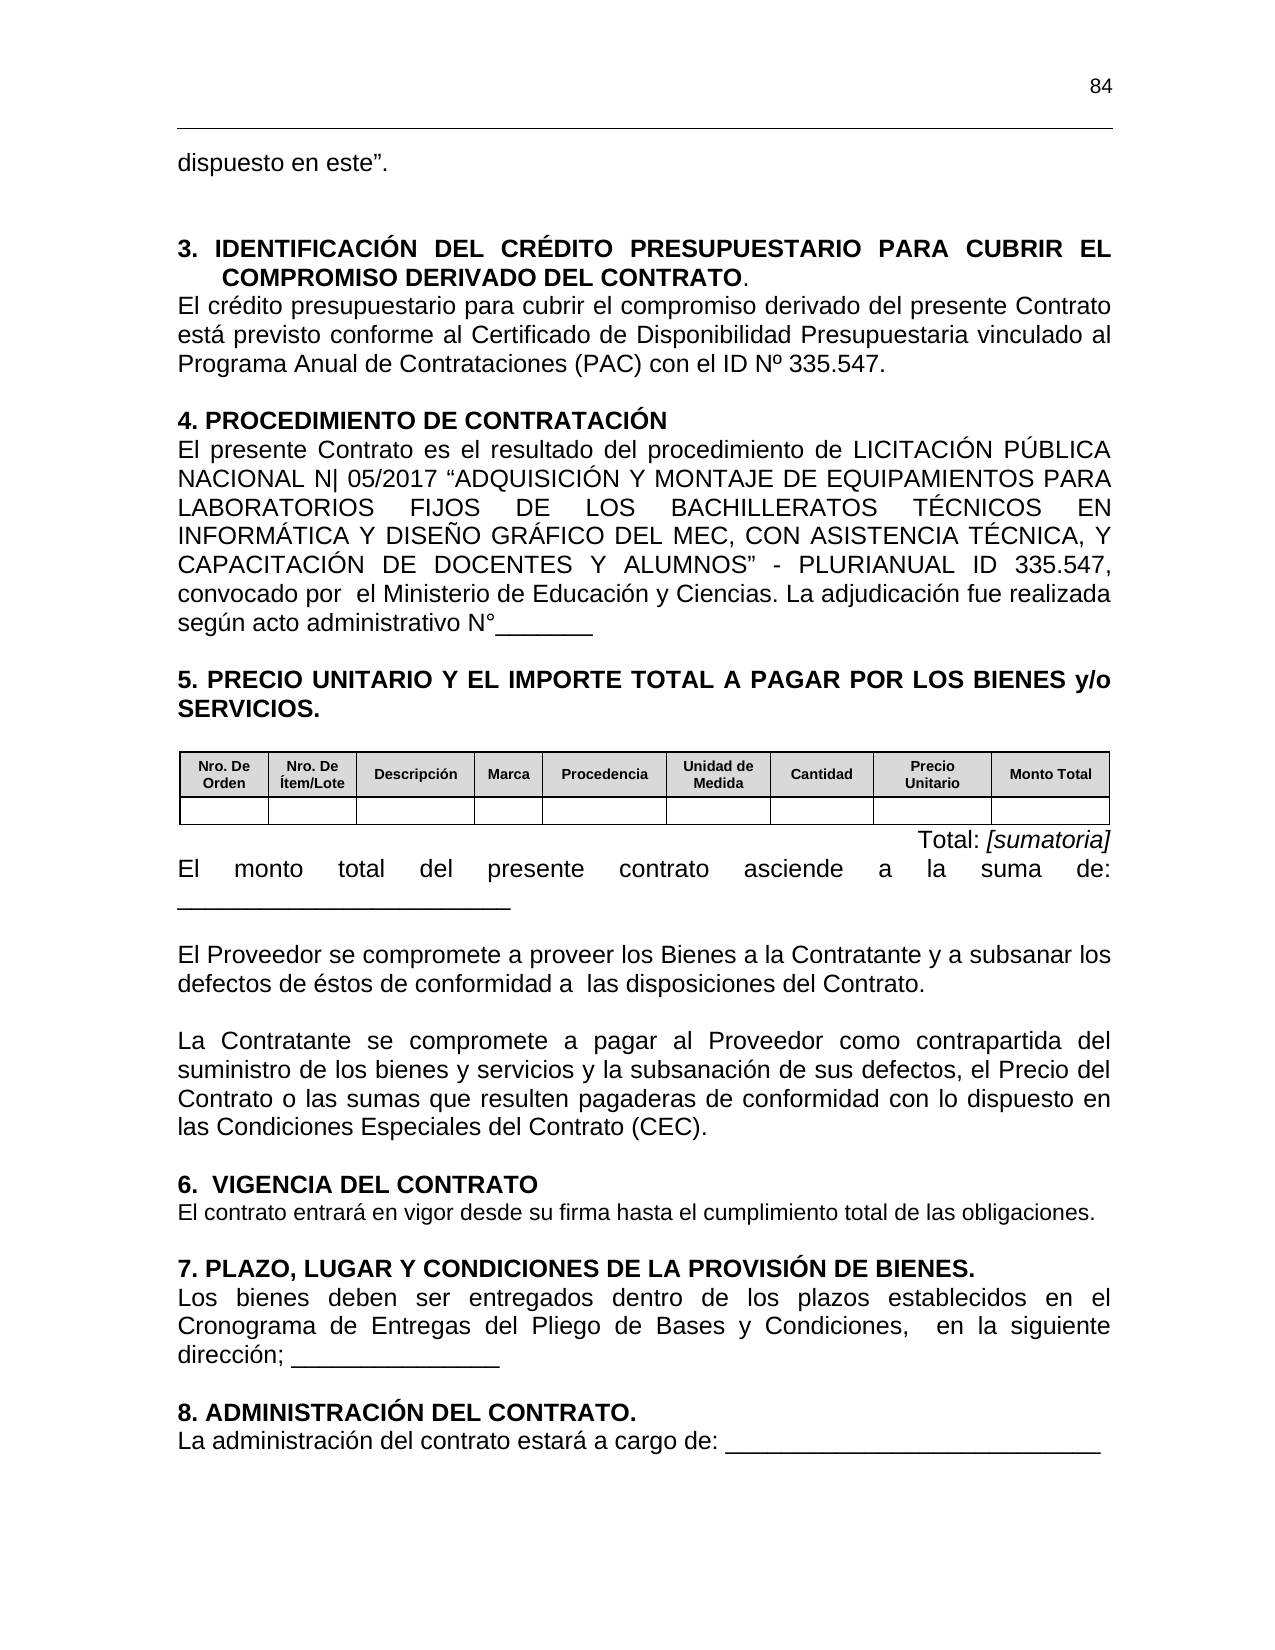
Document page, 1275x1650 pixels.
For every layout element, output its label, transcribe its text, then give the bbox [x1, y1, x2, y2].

text 8. ADMINISTRACIÓN DEL CONTRATO. [177, 1397, 1113, 1426]
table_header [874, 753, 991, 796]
text 3. IDENTIFICACIÓN DEL CRÉDITO PRESUPUESTARIO PARA CUBRIR EL COMPROMISO DERIVADO DEL CONTRATO. [177, 234, 1113, 291]
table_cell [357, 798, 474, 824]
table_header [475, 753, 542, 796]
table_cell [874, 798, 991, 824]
text Los bienes deben ser entregados dentro de los plazos establecidos en el Cronograma de Entregas del Pliego de Bases y Condiciones, en la siguiente dirección; _______________ [177, 1282, 1113, 1369]
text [177, 148, 1113, 176]
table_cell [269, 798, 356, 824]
list La Contratante se compromete a pagar al Proveedor como contrapartida del suministro de los bienes y servicios y la subsanación de sus defectos, el Precio del Contrato o las sumas que resulten pagaderas de conformidad con lo dispuesto en las Condiciones Especiales del Contrato (CEC). [177, 1026, 1113, 1141]
text Total: [sumatoria] [177, 825, 1113, 854]
text El crédito presupuestario para cubrir el compromiso derivado del presente Contrato está previsto conforme al Certificado de Disponibilidad Presupuestaria vinculado al Programa Anual de Contrataciones (PAC) con el ID Nº 335.547. [177, 291, 1113, 378]
text 4. PROCEDIMIENTO DE CONTRATACIÓN [177, 406, 1113, 435]
text El presente Contrato es el resultado del procedimiento de LICITACIÓN PÚBLICA NACIONAL N| 05/2017 “ADQUISICIÓN Y MONTAJE DE EQUIPAMIENTOS PARA LABORATORIOS FIJOS DE LOS BACHILLERATOS TÉCNICOS EN INFORMÁTICA Y DISEÑO GRÁFICO DEL MEC, CON ASISTENCIA TÉCNICA, Y CAPACITACIÓN DE DOCENTES Y ALUMNOS” - PLURIANUAL ID 335.547, convocado por el Ministerio de Educación y Ciencias. La adjudicación fue realizada según acto administrativo N°_______ [177, 435, 1113, 636]
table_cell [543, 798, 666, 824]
text 5. PRECIO UNITARIO Y EL IMPORTE TOTAL A PAGAR POR LOS BIENES y/o SERVICIOS. [177, 665, 1113, 723]
text 6. VIGENCIA DEL CONTRATO [177, 1170, 1113, 1199]
text El monto total del presente contrato asciende a la suma de: ________________________ [177, 854, 1113, 911]
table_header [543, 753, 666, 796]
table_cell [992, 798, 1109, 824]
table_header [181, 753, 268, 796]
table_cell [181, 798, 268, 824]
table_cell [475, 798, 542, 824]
text 7. PLAZO, LUGAR Y CONDICIONES DE LA PROVISIÓN DE BIENES. [177, 1254, 1113, 1282]
text La administración del contrato estará a cargo de: ___________________________ [177, 1426, 1113, 1455]
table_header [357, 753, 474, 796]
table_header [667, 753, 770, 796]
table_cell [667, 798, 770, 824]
text El contrato entrará en vigor desde su firma hasta el cumplimiento total de las obligaciones. [177, 1199, 1113, 1225]
text El Proveedor se compromete a proveer los Bienes a la Contratante y a subsanar los defectos de éstos de conformidad a las disposiciones del Contrato. [177, 940, 1113, 997]
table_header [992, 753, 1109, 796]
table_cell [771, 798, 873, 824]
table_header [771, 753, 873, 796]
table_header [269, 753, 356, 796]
